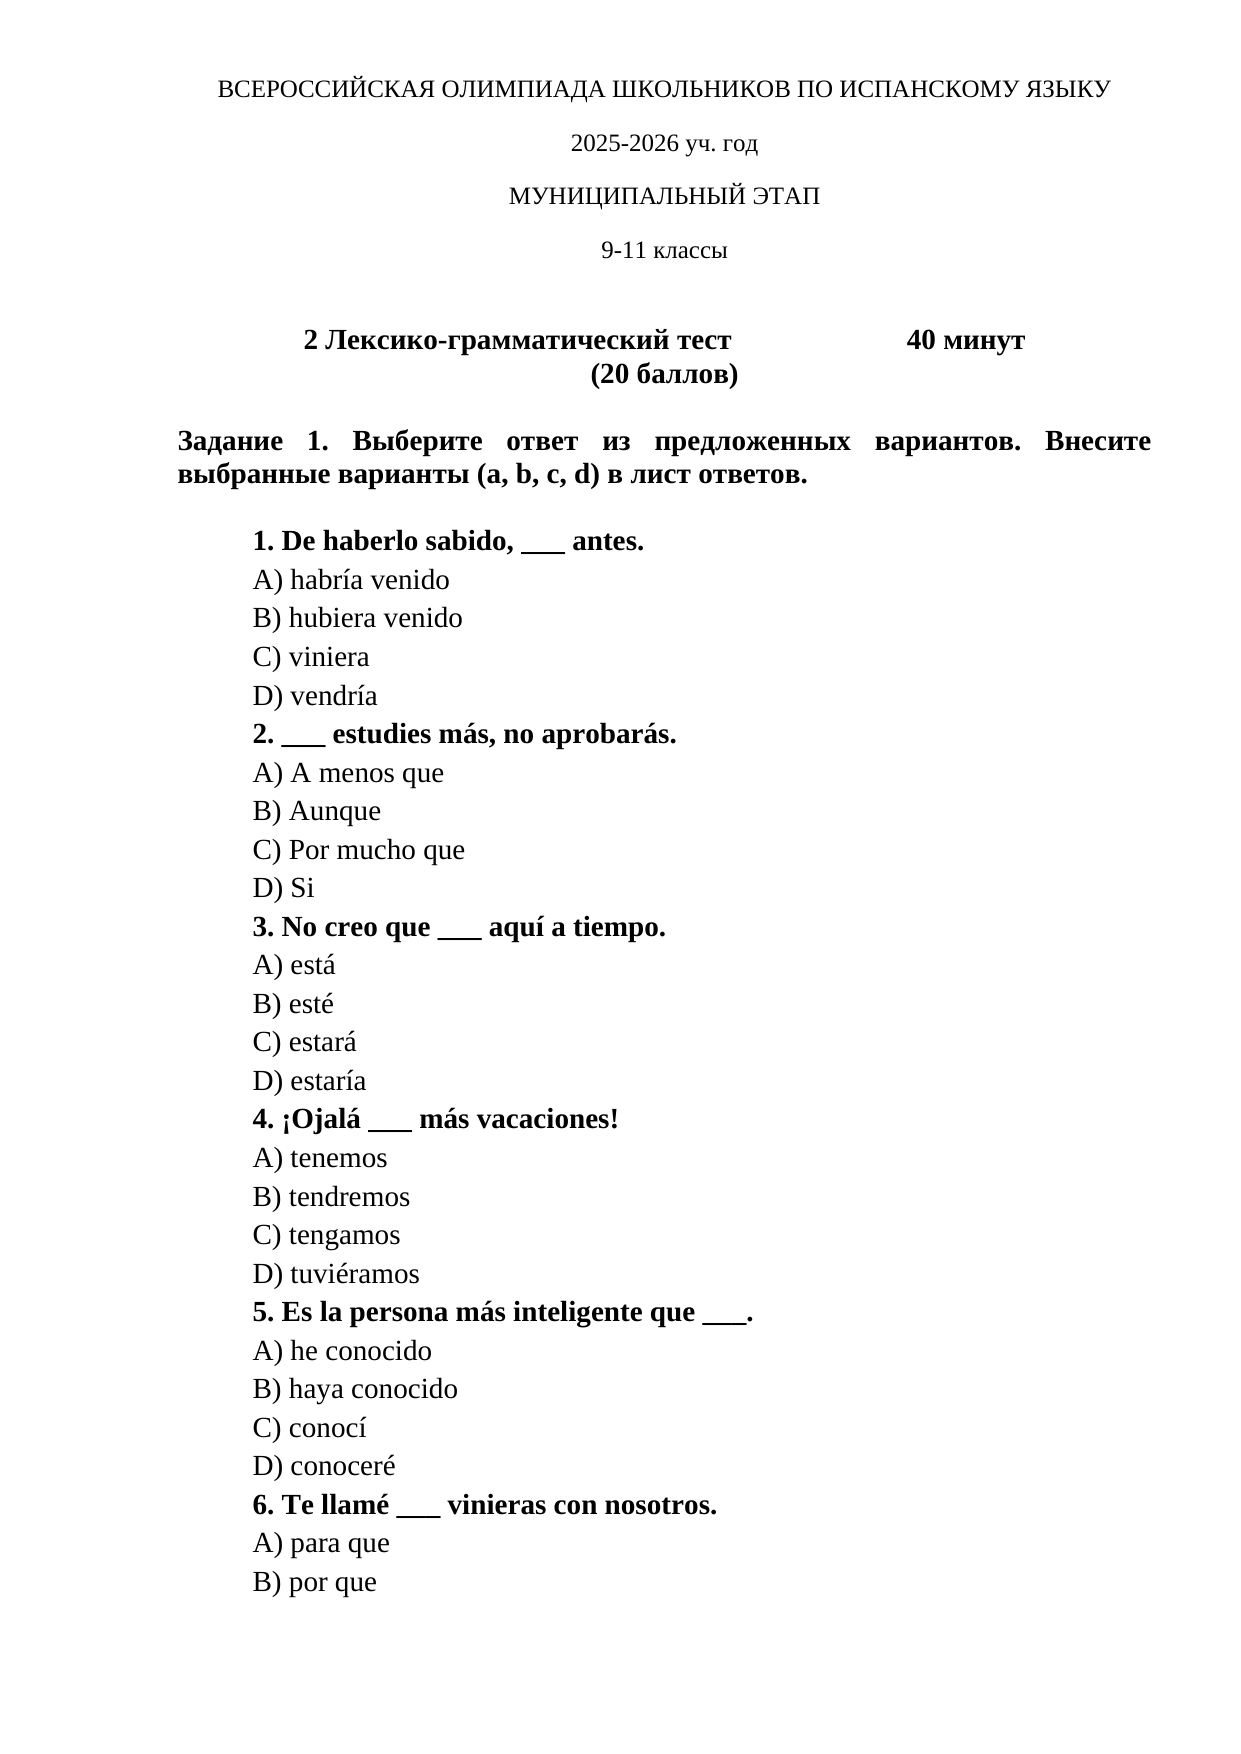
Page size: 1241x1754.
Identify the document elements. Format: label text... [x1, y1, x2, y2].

list 5. Es la persona más inteligente que ___. A) he conocido B) haya conocido C) conocí D) conoceré [252, 1294, 1152, 1482]
list 1. De haberlo sabido, ___ antes. A) habría venido B) hubiera venido C) viniera D) vendría [252, 523, 1152, 711]
text Задание 1. Выберите ответ из предложенных вариантов. Внесите выбранные варианты (a, b, c, d) в лист ответов. [177, 423, 1152, 490]
list 4. ¡Ojalá ___ más vacaciones! A) tenemos B) tendremos C) tengamos D) tuviéramos [252, 1102, 1152, 1289]
list 2. ___ estudies más, no aprobarás. A) A menos que B) Aunque C) Por mucho que D) Si [252, 716, 1152, 904]
list 3. No creo que ___ aquí a tiempo. A) está B) esté C) estará D) estaría [252, 909, 1152, 1097]
text 2 Лексико-грамматический тест 40 минут [177, 322, 1152, 356]
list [252, 1487, 1152, 1598]
text (20 баллов) [177, 356, 1152, 389]
